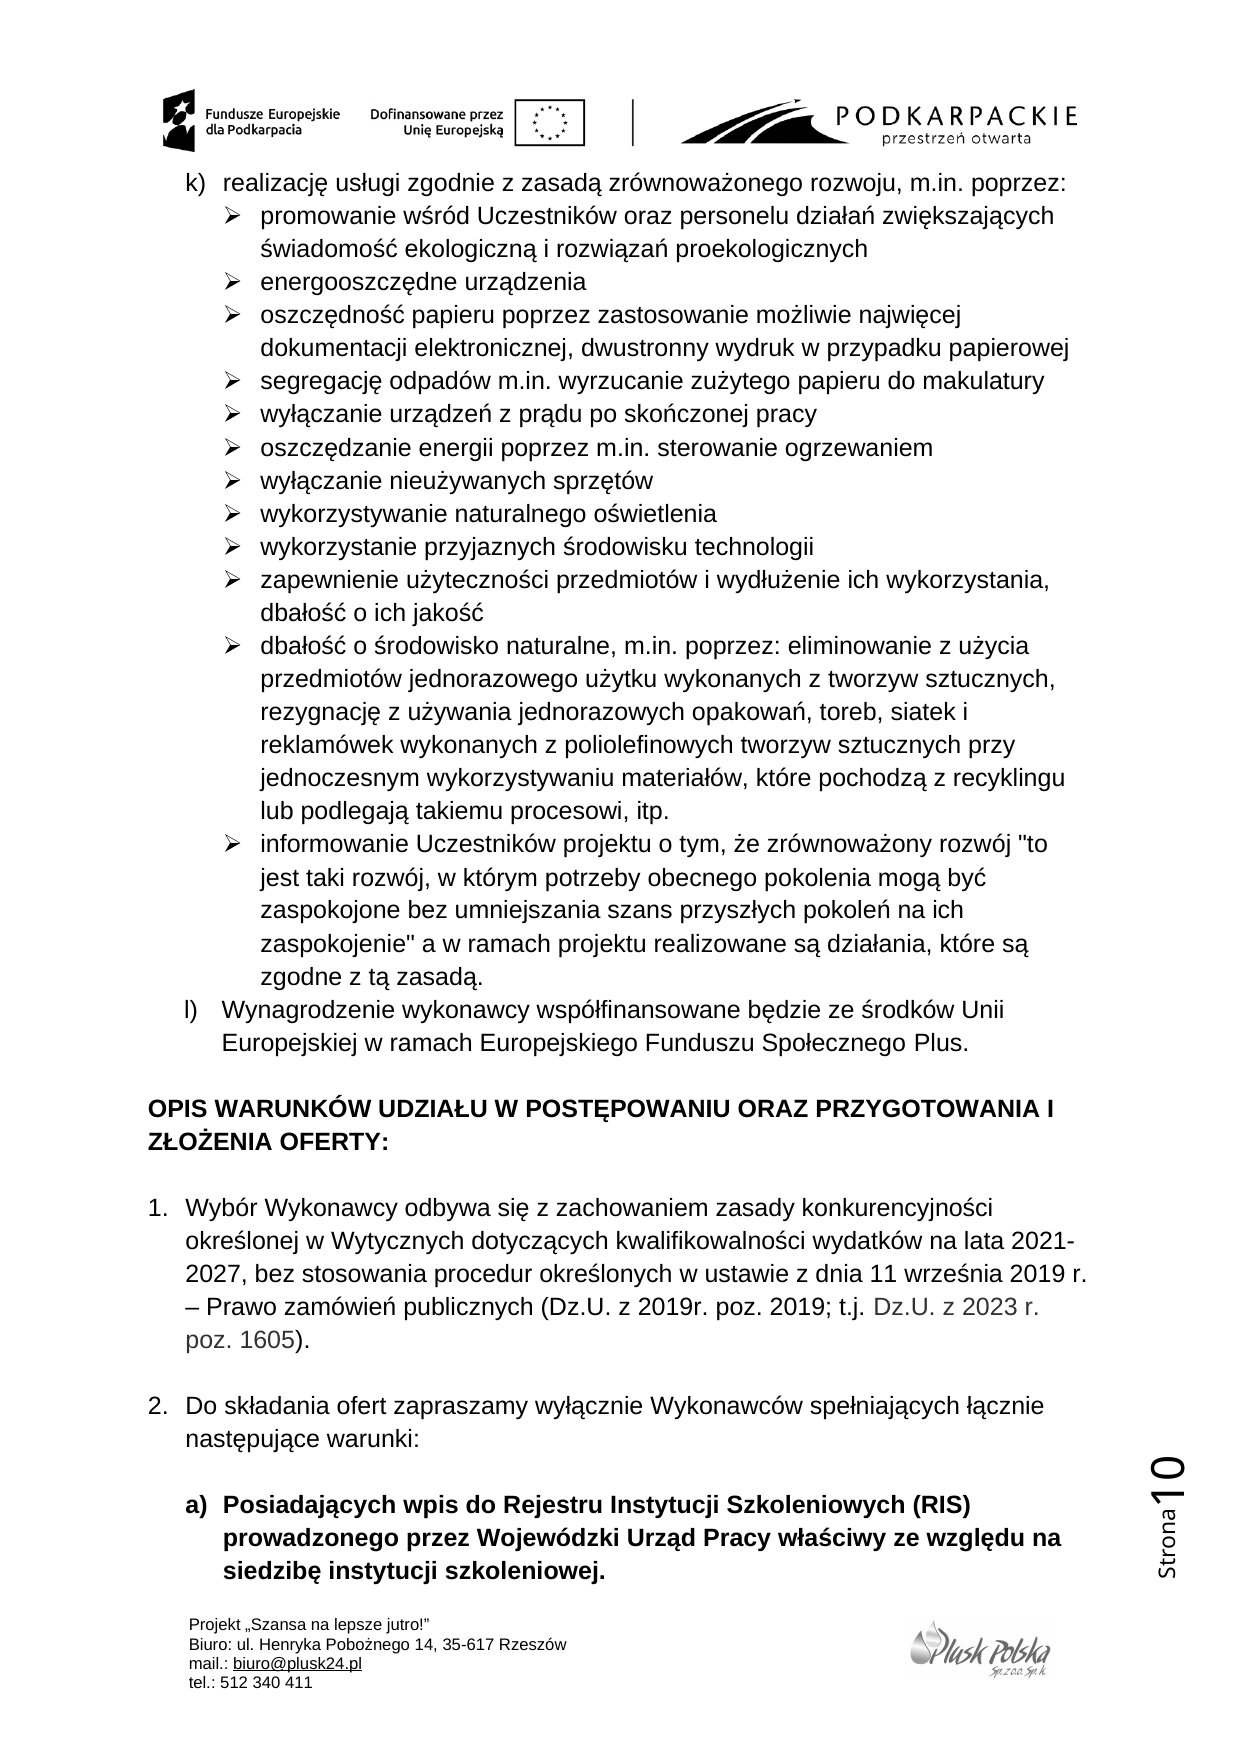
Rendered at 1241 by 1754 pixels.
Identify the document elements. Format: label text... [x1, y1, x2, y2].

list dbałość o środowisko naturalne, m.in. poprzez: eliminowanie z użycia przedmiotów jednorazowego użytku wykonanych z tworzyw sztucznych, rezygnację z używania jednorazowych opakowań, toreb, siatek i reklamówek wykonanych z poliolefinowych tworzyw sztucznych przy jednoczesnym wykorzystywaniu materiałów, które pochodzą z recyklingu lub podlegają takiemu procesowi, itp. [223, 631, 1093, 825]
list energooszczędne urządzenia [223, 267, 1093, 296]
list wykorzystywanie naturalnego oświetlenia [223, 499, 1093, 528]
list wykorzystanie przyjaznych środowisku technologii [223, 532, 1093, 561]
list Wybór Wykonawcy odbywa się z zachowaniem zasady konkurencyjności określonej w Wytycznych dotyczących kwalifikowalności wydatków na lata 2021-2027, bez stosowania procedur określonych w ustawie z dnia 11 września 2019 r. – Prawo zamówień publicznych (Dz.U. z 2019r. poz. 2019; t.j. Dz.U. z 2023 r. poz. 1605). [148, 1193, 1093, 1353]
list wyłączanie nieużywanych sprzętów [223, 466, 1093, 494]
list informowanie Uczestników projektu o tym, że zrównoważony rozwój "to jest taki rozwój, w którym potrzeby obecnego pokolenia mogą być zaspokojone bez umniejszania szans przyszłych pokoleń na ich zaspokojenie" a w ramach projektu realizowane są działania, które są zgodne z tą zasadą. [223, 829, 1093, 990]
text OPIS WARUNKÓW UDZIAŁU W POSTĘPOWANIU ORAZ PRZYGOTOWANIA I ZŁOŻENIA OFERTY: [148, 1094, 1093, 1155]
list wyłączanie urządzeń z prądu po skończonej pracy [223, 399, 1093, 428]
list realizację usługi zgodnie z zasadą zrównoważonego rozwoju, m.in. poprzez: [185, 168, 1093, 197]
list oszczędzanie energii poprzez m.in. sterowanie ogrzewaniem [223, 432, 1093, 461]
list zapewnienie użyteczności przedmiotów i wydłużenie ich wykorzystania, dbałość o ich jakość [223, 565, 1093, 627]
picture [908, 1618, 1053, 1681]
list Wynagrodzenie wykonawcy współfinansowane będzie ze środków Unii Europejskiej w ramach Europejskiego Funduszu Społecznego Plus. [184, 994, 1093, 1056]
list segregację odpadów m.in. wyrzucanie zużytego papieru do makulatury [223, 366, 1093, 395]
list Do składania ofert zapraszamy wyłącznie Wykonawców spełniających łącznie następujące warunki: [148, 1391, 1093, 1453]
picture [147, 73, 1093, 168]
list Posiadających wpis do Rejestru Instytucji Szkoleniowych (RIS) prowadzonego przez Wojewódzki Urząd Pracy właściwy ze względu na siedzibę instytucji szkoleniowej. [185, 1490, 1093, 1585]
list oszczędność papieru poprzez zastosowanie możliwie najwięcej dokumentacji elektronicznej, dwustronny wydruk w przypadku papierowej [223, 300, 1093, 362]
list promowanie wśród Uczestników oraz personelu działań zwiększających świadomość ekologiczną i rozwiązań proekologicznych [223, 201, 1093, 263]
